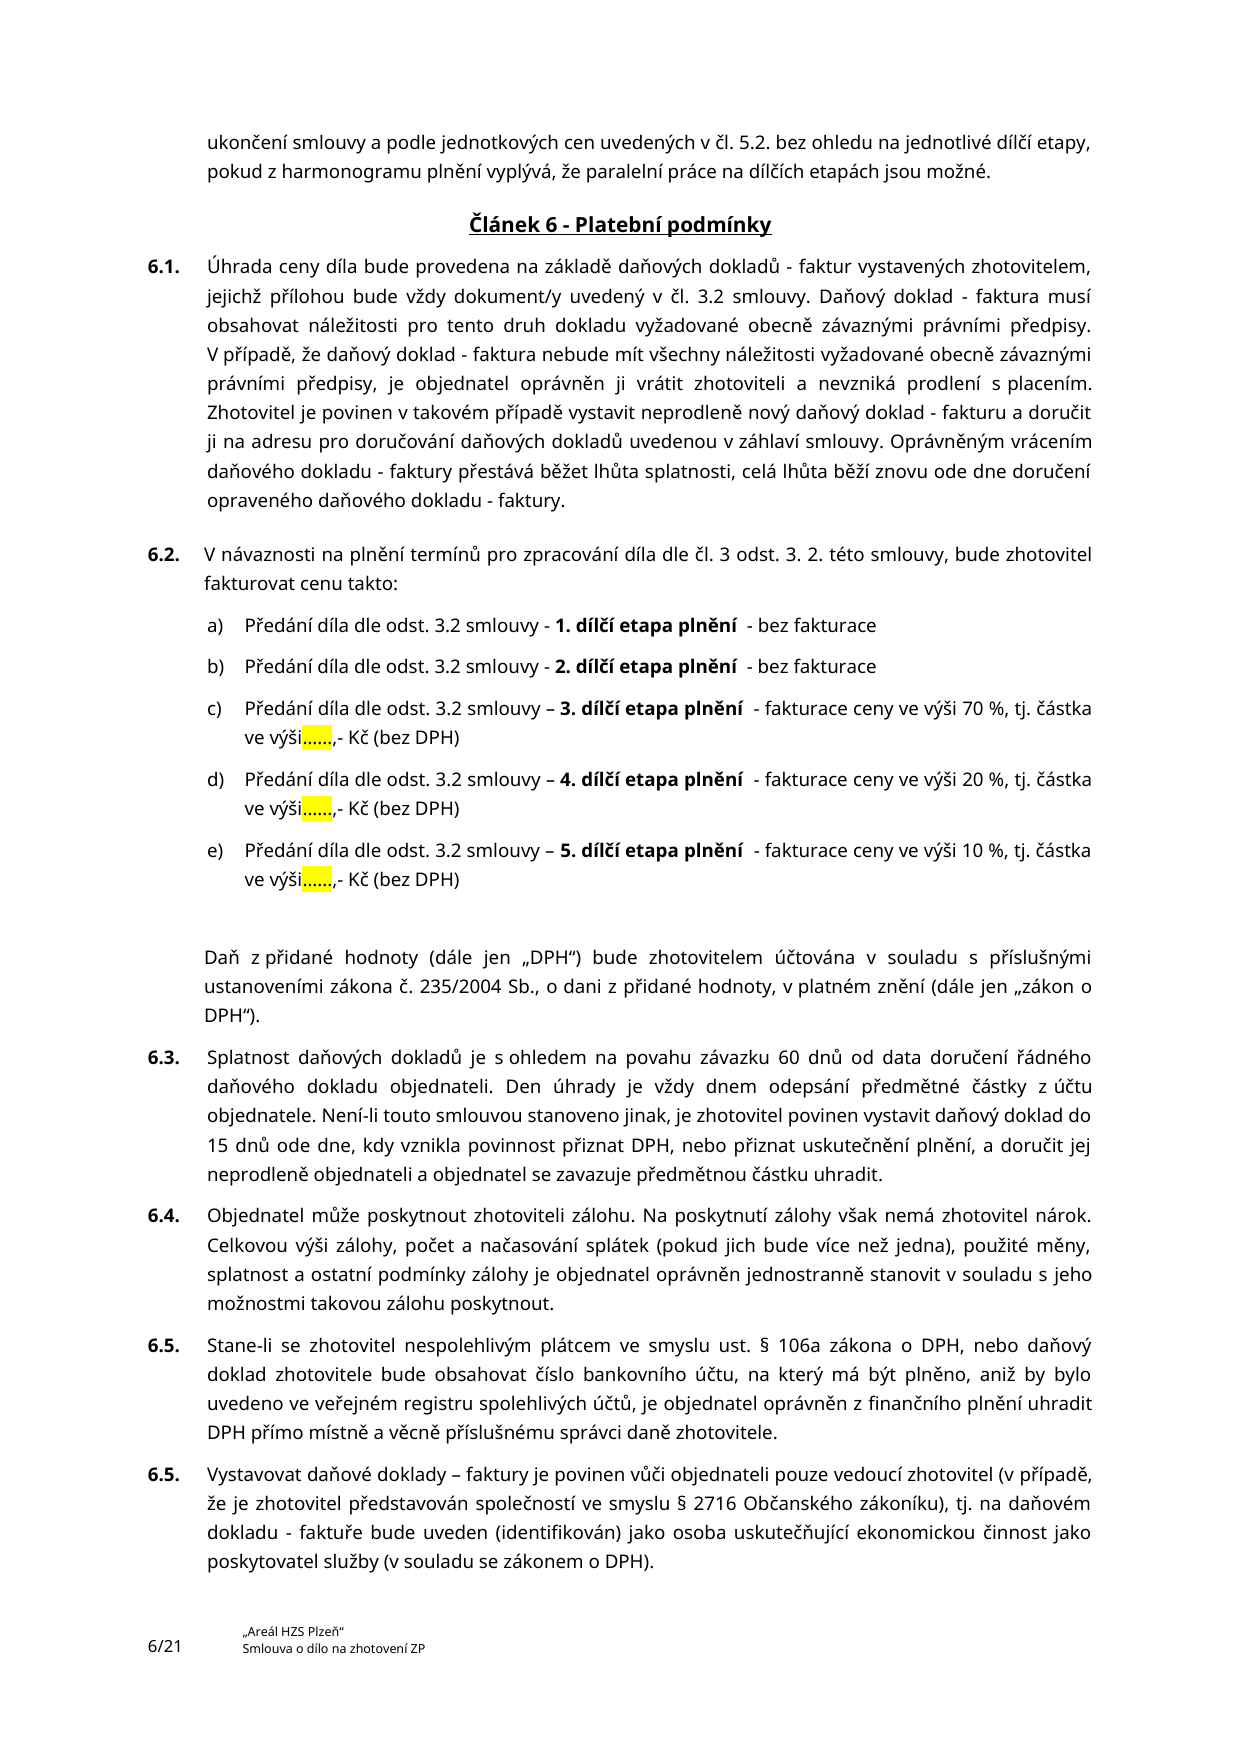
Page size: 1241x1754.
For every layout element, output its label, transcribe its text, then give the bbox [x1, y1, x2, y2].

text 6.5. Vystavovat daňové doklady – faktury je povinen vůči objednateli pouze vedoucí zhotovitel (v případě, že je zhotovitel představován společností ve smyslu § 2716 Občanského zákoníku), tj. na daňovém dokladu - faktuře bude uveden (identifikován) jako osoba uskutečňující ekonomickou činnost jako poskytovatel služby (v souladu se zákonem o DPH). [148, 1458, 1092, 1574]
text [148, 126, 1092, 185]
subtitle Předání díla dle odst. 3.2 smlouvy – 4. dílčí etapa plnění - fakturace ceny ve výši 20 %, tj. částka ve výši…...,- Kč (bez DPH) [207, 763, 1092, 821]
text 6.2. V návaznosti na plnění termínů pro zpracování díla dle čl. 3 odst. 3. 2. této smlouvy, bude zhotovitel fakturovat cenu takto: [148, 538, 1092, 596]
subtitle Článek 6 - Platební podmínky [148, 210, 1092, 238]
subtitle Předání díla dle odst. 3.2 smlouvy - 2. dílčí etapa plnění - bez fakturace [207, 651, 1092, 680]
subtitle Předání díla dle odst. 3.2 smlouvy – 3. dílčí etapa plnění - fakturace ceny ve výši 70 %, tj. částka ve výši…...,- Kč (bez DPH) [207, 692, 1092, 751]
text 6.3. Splatnost daňových dokladů je s ohledem na povahu závazku 60 dnů od data doručení řádného daňového dokladu objednateli. Den úhrady je vždy dnem odepsání předmětné částky z účtu objednatele. Není-li touto smlouvou stanoveno jinak, je zhotovitel povinen vystavit daňový doklad do 15 dnů ode dne, kdy vznikla povinnost přiznat DPH, nebo přiznat uskutečnění plnění, a doručit jej neprodleně objednateli a objednatel se zavazuje předmětnou částku uhradit. [148, 1041, 1092, 1187]
text 6.4. Objednatel může poskytnout zhotoviteli zálohu. Na poskytnutí zálohy však nemá zhotovitel nárok. Celkovou výši zálohy, počet a načasování splátek (pokud jich bude více než jedna), použité měny, splatnost a ostatní podmínky zálohy je objednatel oprávněn jednostranně stanovit v souladu s jeho možnostmi takovou zálohu poskytnout. [148, 1199, 1092, 1316]
text Daň z přidané hodnoty (dále jen „DPH“) bude zhotovitelem účtována v souladu s příslušnými ustanoveními zákona č. 235/2004 Sb., o dani z přidané hodnoty, v platném znění (dále jen „zákon o DPH“). [148, 941, 1092, 1029]
text 6.1. Úhrada ceny díla bude provedena na základě daňových dokladů - faktur vystavených zhotovitelem, jejichž přílohou bude vždy dokument/y uvedený v čl. 3.2 smlouvy. Daňový doklad - faktura musí obsahovat náležitosti pro tento druh dokladu vyžadované obecně závaznými právními předpisy. V případě, že daňový doklad - faktura nebude mít všechny náležitosti vyžadované obecně závaznými právními předpisy, je objednatel oprávněn ji vrátit zhotoviteli a nevzniká prodlení s placením. Zhotovitel je povinen v takovém případě vystavit neprodleně nový daňový doklad - fakturu a doručit ji na adresu pro doručování daňových dokladů uvedenou v záhlaví smlouvy. Oprávněným vrácením daňového dokladu - faktury přestává běžet lhůta splatnosti, celá lhůta běží znovu ode dne doručení opraveného daňového dokladu - faktury. [148, 251, 1092, 513]
subtitle Předání díla dle odst. 3.2 smlouvy - 1. dílčí etapa plnění - bez fakturace [207, 609, 1092, 638]
text 6.5. Stane-li se zhotovitel nespolehlivým plátcem ve smyslu ust. § 106a zákona o DPH, nebo daňový doklad zhotovitele bude obsahovat číslo bankovního účtu, na který má být plněno, aniž by bylo uvedeno ve veřejném registru spolehlivých účtů, je objednatel oprávněn z finančního plnění uhradit DPH přímo místně a věcně příslušnému správci daně zhotovitele. [148, 1329, 1092, 1445]
subtitle Předání díla dle odst. 3.2 smlouvy – 5. dílčí etapa plnění - fakturace ceny ve výši 10 %, tj. částka ve výši…...,- Kč (bez DPH) [207, 834, 1092, 892]
